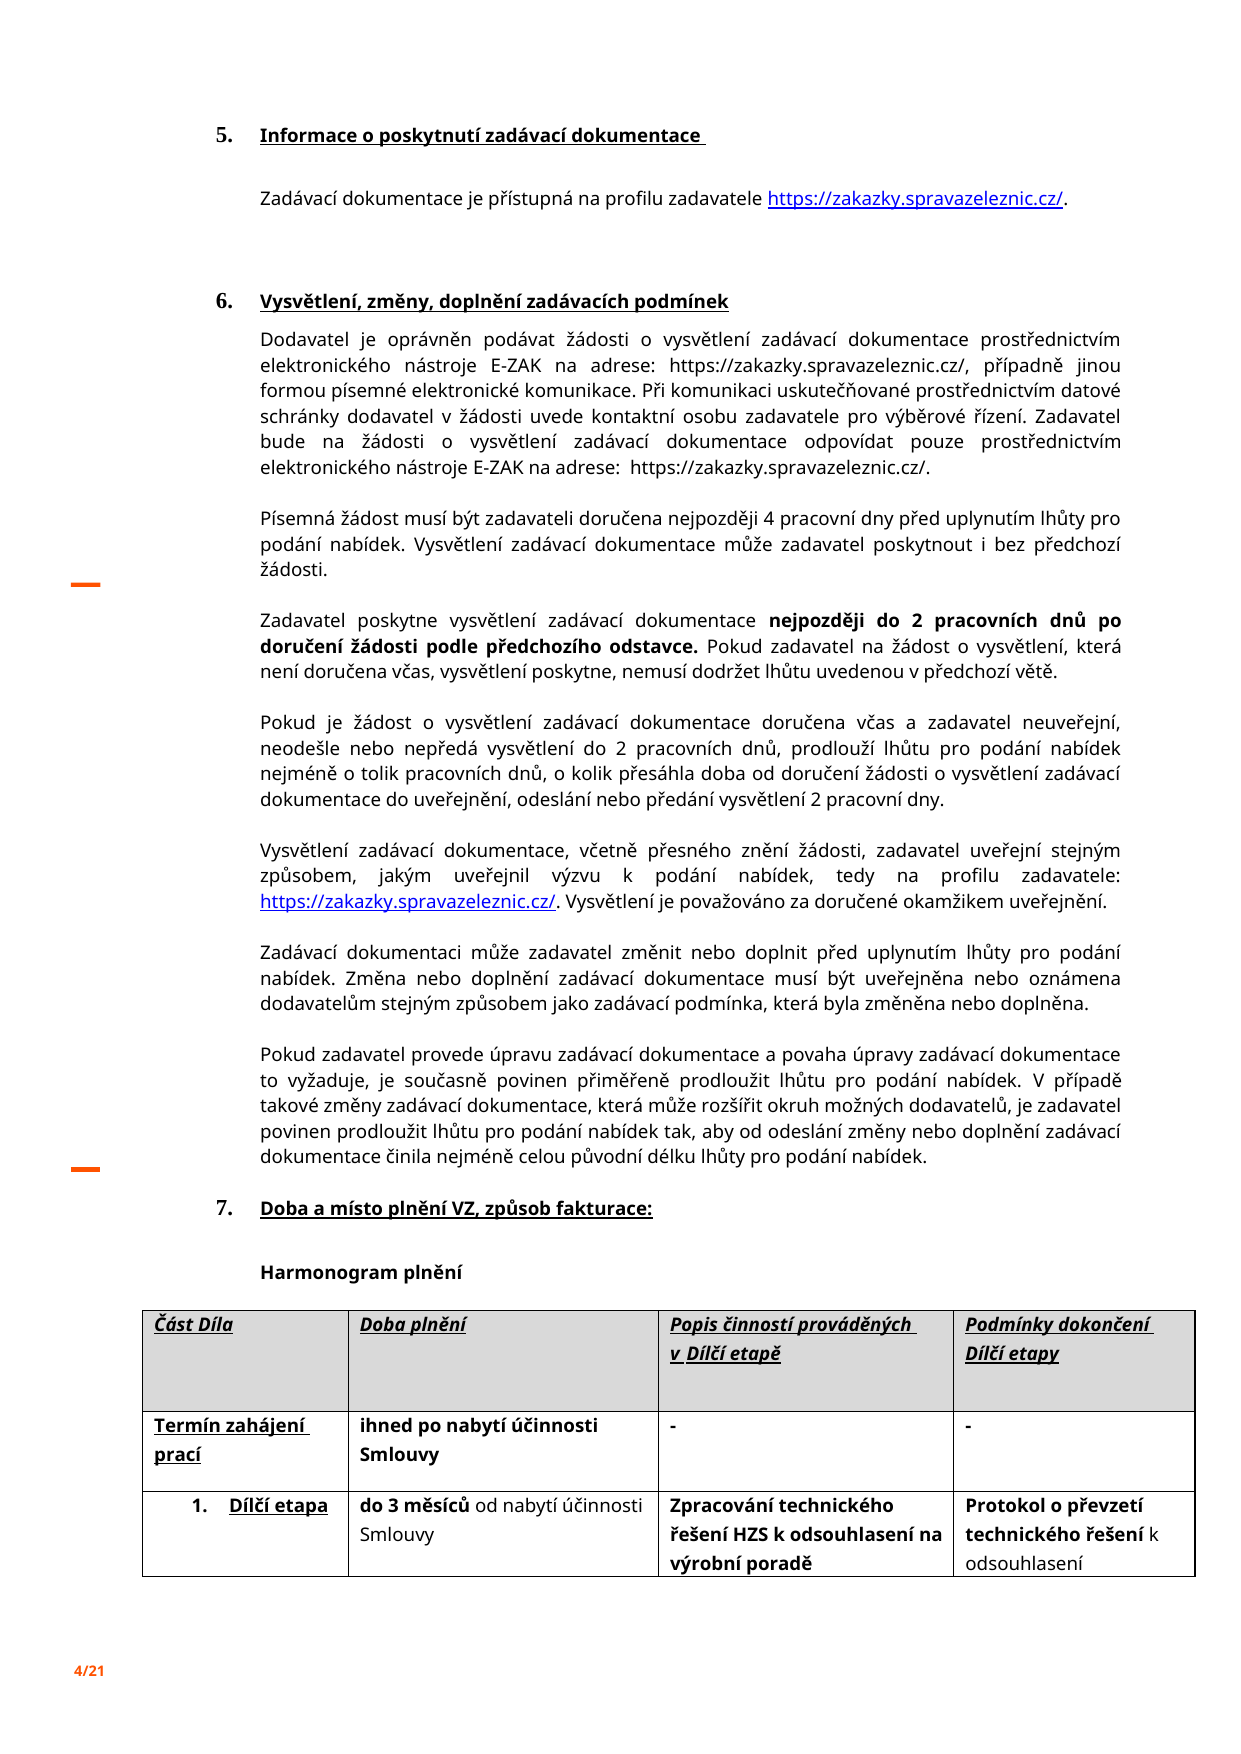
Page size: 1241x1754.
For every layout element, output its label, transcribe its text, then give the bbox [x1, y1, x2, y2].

table_cell ihned po nabytí účinnosti Smlouvy [349, 1412, 658, 1491]
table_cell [349, 1492, 658, 1576]
list Informace o poskytnutí zadávací dokumentace [216, 121, 1122, 147]
table_cell Termín zahájení prací [143, 1412, 348, 1491]
list Vysvětlení, změny, doplnění zadávacích podmínek [216, 287, 1122, 314]
text Pokud je žádost o vysvětlení zadávací dokumentace doručena včas a zadavatel neuveřejní, neodešle nebo nepředá vysvětlení do 2 pracovních dnů, prodlouží lhůtu pro podání nabídek nejméně o tolik pracovních dnů, o kolik přesáhla doba od doručení žádosti o vysvětlení zadávací dokumentace do uveřejnění, odeslání nebo předání vysvětlení 2 pracovní dny. [260, 709, 1122, 812]
table_header Podmínky dokončení Dílčí etapy [954, 1311, 1194, 1411]
table_header Část Díla [143, 1311, 348, 1411]
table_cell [954, 1492, 1194, 1576]
text Dodavatel je oprávněn podávat žádosti o vysvětlení zadávací dokumentace prostřednictvím elektronického nástroje E-ZAK na adrese: https://zakazky.spravazeleznic.cz/, případně jinou formou písemné elektronické komunikace. Při komunikaci uskutečňované prostřednictvím datové schránky dodavatel v žádosti uvede kontaktní osobu zadavatele pro výběrové řízení. Zadavatel bude na žádosti o vysvětlení zadávací dokumentace odpovídat pouze prostřednictvím elektronického nástroje E-ZAK na adrese: https://zakazky.spravazeleznic.cz/. [260, 327, 1122, 480]
table_cell Dílčí etapa [143, 1492, 348, 1576]
text Pokud zadavatel provede úpravu zadávací dokumentace a povaha úpravy zadávací dokumentace to vyžaduje, je současně povinen přiměřeně prodloužit lhůtu pro podání nabídek. V případě takové změny zadávací dokumentace, která může rozšířit okruh možných dodavatelů, je zadavatel povinen prodloužit lhůtu pro podání nabídek tak, aby od odeslání změny nebo doplnění zadávací dokumentace činila nejméně celou původní délku lhůty pro podání nabídek. [260, 1041, 1122, 1169]
table_header Popis činností prováděných v Dílčí etapě [659, 1311, 953, 1411]
table_cell - [954, 1412, 1194, 1491]
text Vysvětlení zadávací dokumentace, včetně přesného znění žádosti, zadavatel uveřejní stejným způsobem, jakým uveřejnil výzvu k podání nabídek, tedy na profilu zadavatele: https://zakazky.spravazeleznic.cz/. Vysvětlení je považováno za doručené okamžikem uveřejnění. [260, 837, 1122, 914]
list Doba a místo plnění VZ, způsob fakturace: [216, 1194, 1122, 1221]
text Zadávací dokumentace je přístupná na profilu zadavatele https://zakazky.spravazeleznic.cz/. [260, 185, 1122, 211]
text Harmonogram plnění [260, 1259, 1122, 1285]
text Zadavatel poskytne vysvětlení zadávací dokumentace nejpozději do 2 pracovních dnů po doručení žádosti podle předchozího odstavce. Pokud zadavatel na žádost o vysvětlení, která není doručena včas, vysvětlení poskytne, nemusí dodržet lhůtu uvedenou v předchozí větě. [260, 607, 1122, 684]
text Zadávací dokumentaci může zadavatel změnit nebo doplnit před uplynutím lhůty pro podání nabídek. Změna nebo doplnění zadávací dokumentace musí být uveřejněna nebo oznámena dodavatelům stejným způsobem jako zadávací podmínka, která byla změněna nebo doplněna. [260, 939, 1122, 1016]
table_cell - [659, 1412, 953, 1491]
text Písemná žádost musí být zadavateli doručena nejpozději 4 pracovní dny před uplynutím lhůty pro podání nabídek. Vysvětlení zadávací dokumentace může zadavatel poskytnout i bez předchozí žádosti. [260, 505, 1122, 582]
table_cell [659, 1492, 953, 1576]
table_header Doba plnění [349, 1311, 658, 1411]
